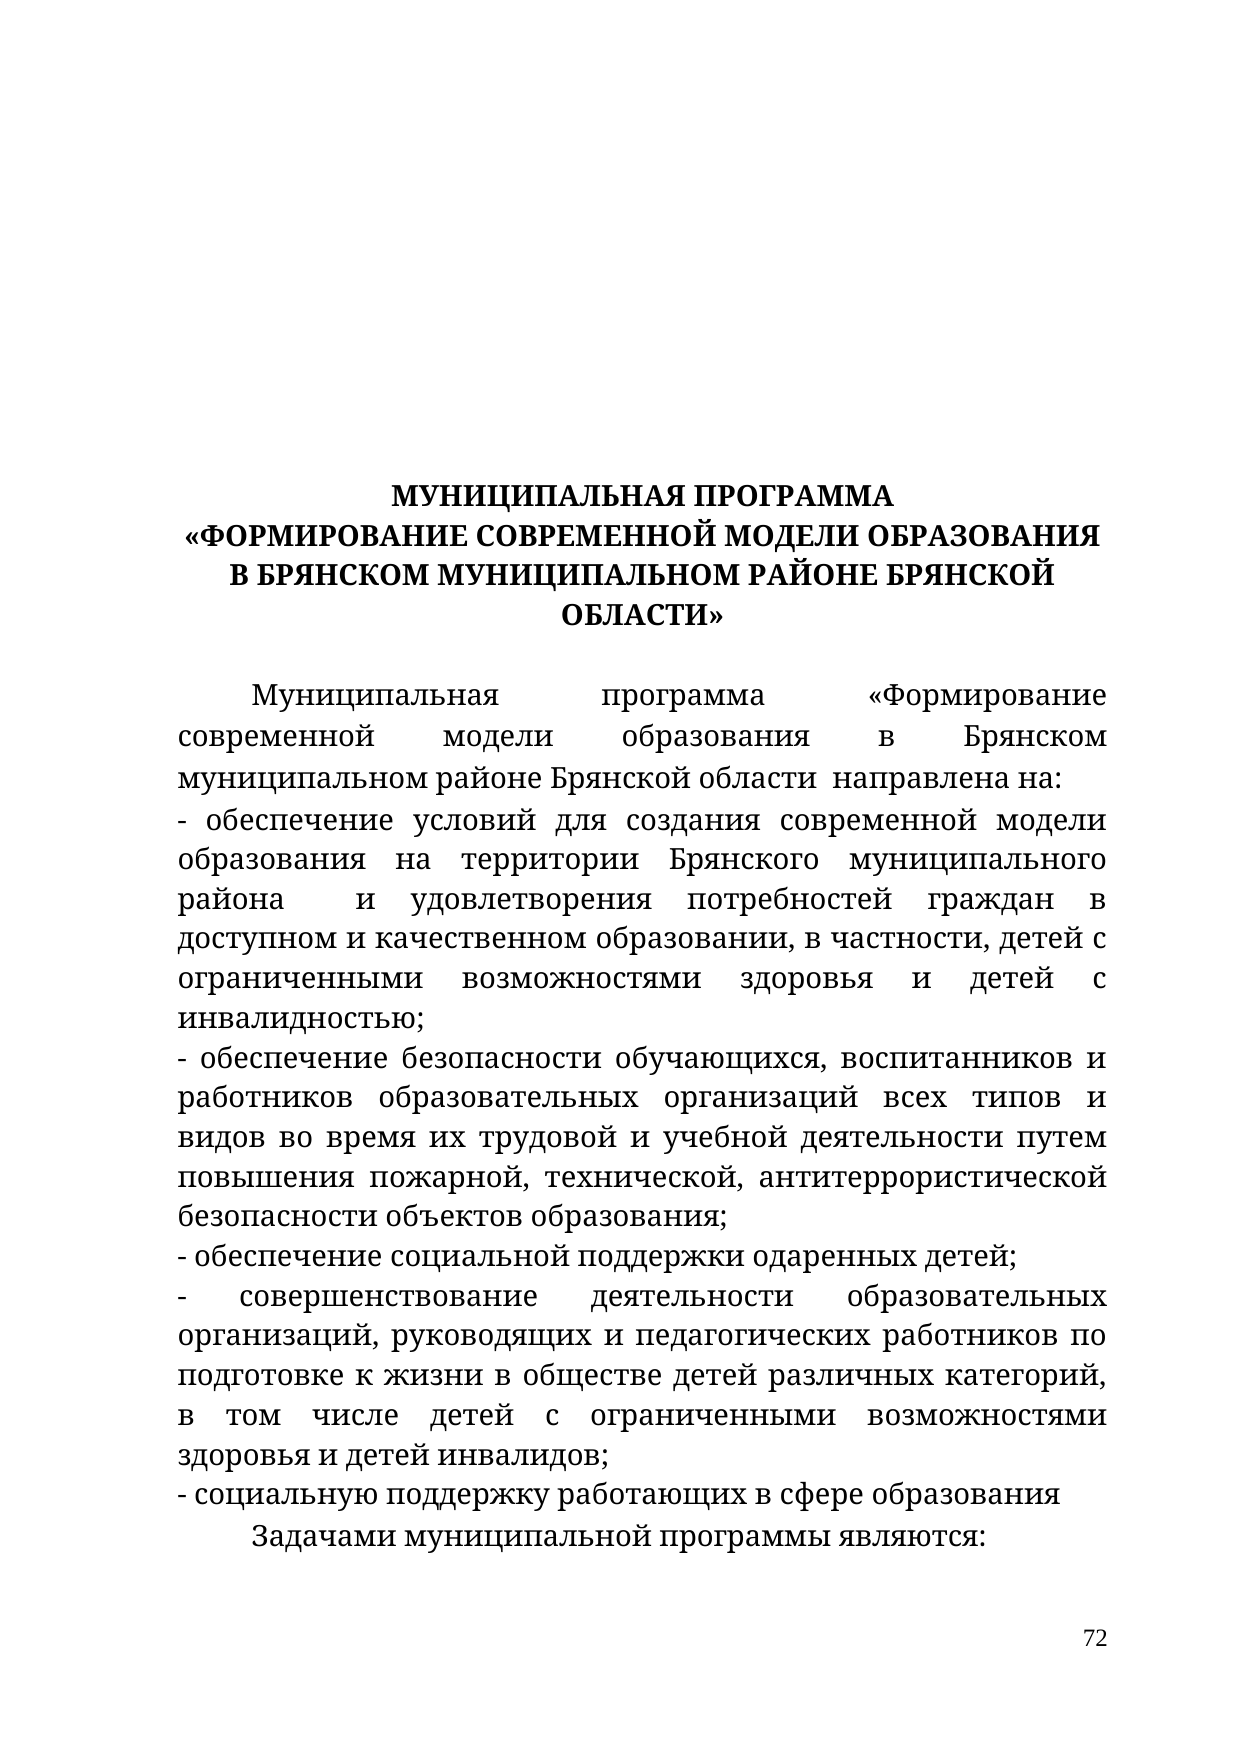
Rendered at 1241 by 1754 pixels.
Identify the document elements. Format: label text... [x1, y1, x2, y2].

text - совершенствование деятельности образовательных организаций, руководящих и педагогических работников по подготовке к жизни в обществе детей различных категорий, в том числе детей с ограниченными возможностями здоровья и детей инвалидов; [177, 1275, 1107, 1473]
text МУНИЦИПАЛЬНАЯ ПРОГРАММА [177, 475, 1107, 515]
text - обеспечение социальной поддержки одаренных детей; [177, 1235, 1107, 1275]
text Задачами муниципальной программы являются: [177, 1515, 1107, 1555]
text «ФОРМИРОВАНИЕ СОВРЕМЕННОЙ МОДЕЛИ ОБРАЗОВАНИЯ В БРЯНСКОМ МУНИЦИПАЛЬНОМ РАЙОНЕ БРЯНСКОЙ ОБЛАСТИ» [177, 515, 1107, 634]
text Муниципальная программа «Формирование современной модели образования в Брянском муниципальном районе Брянской области направлена на: [177, 674, 1107, 797]
text - обеспечение условий для создания современной модели образования на территории Брянского муниципального района и удовлетворения потребностей граждан в доступном и качественном образовании, в частности, детей с ограниченными возможностями здоровья и детей с инвалидностью; [177, 799, 1107, 1037]
text - обеспечение безопасности обучающихся, воспитанников и работников образовательных организаций всех типов и видов во время их трудовой и учебной деятельности путем повышения пожарной, технической, антитеррористической безопасности объектов образования; [177, 1037, 1107, 1235]
text - социальную поддержку работающих в сфере образования [177, 1473, 1107, 1513]
